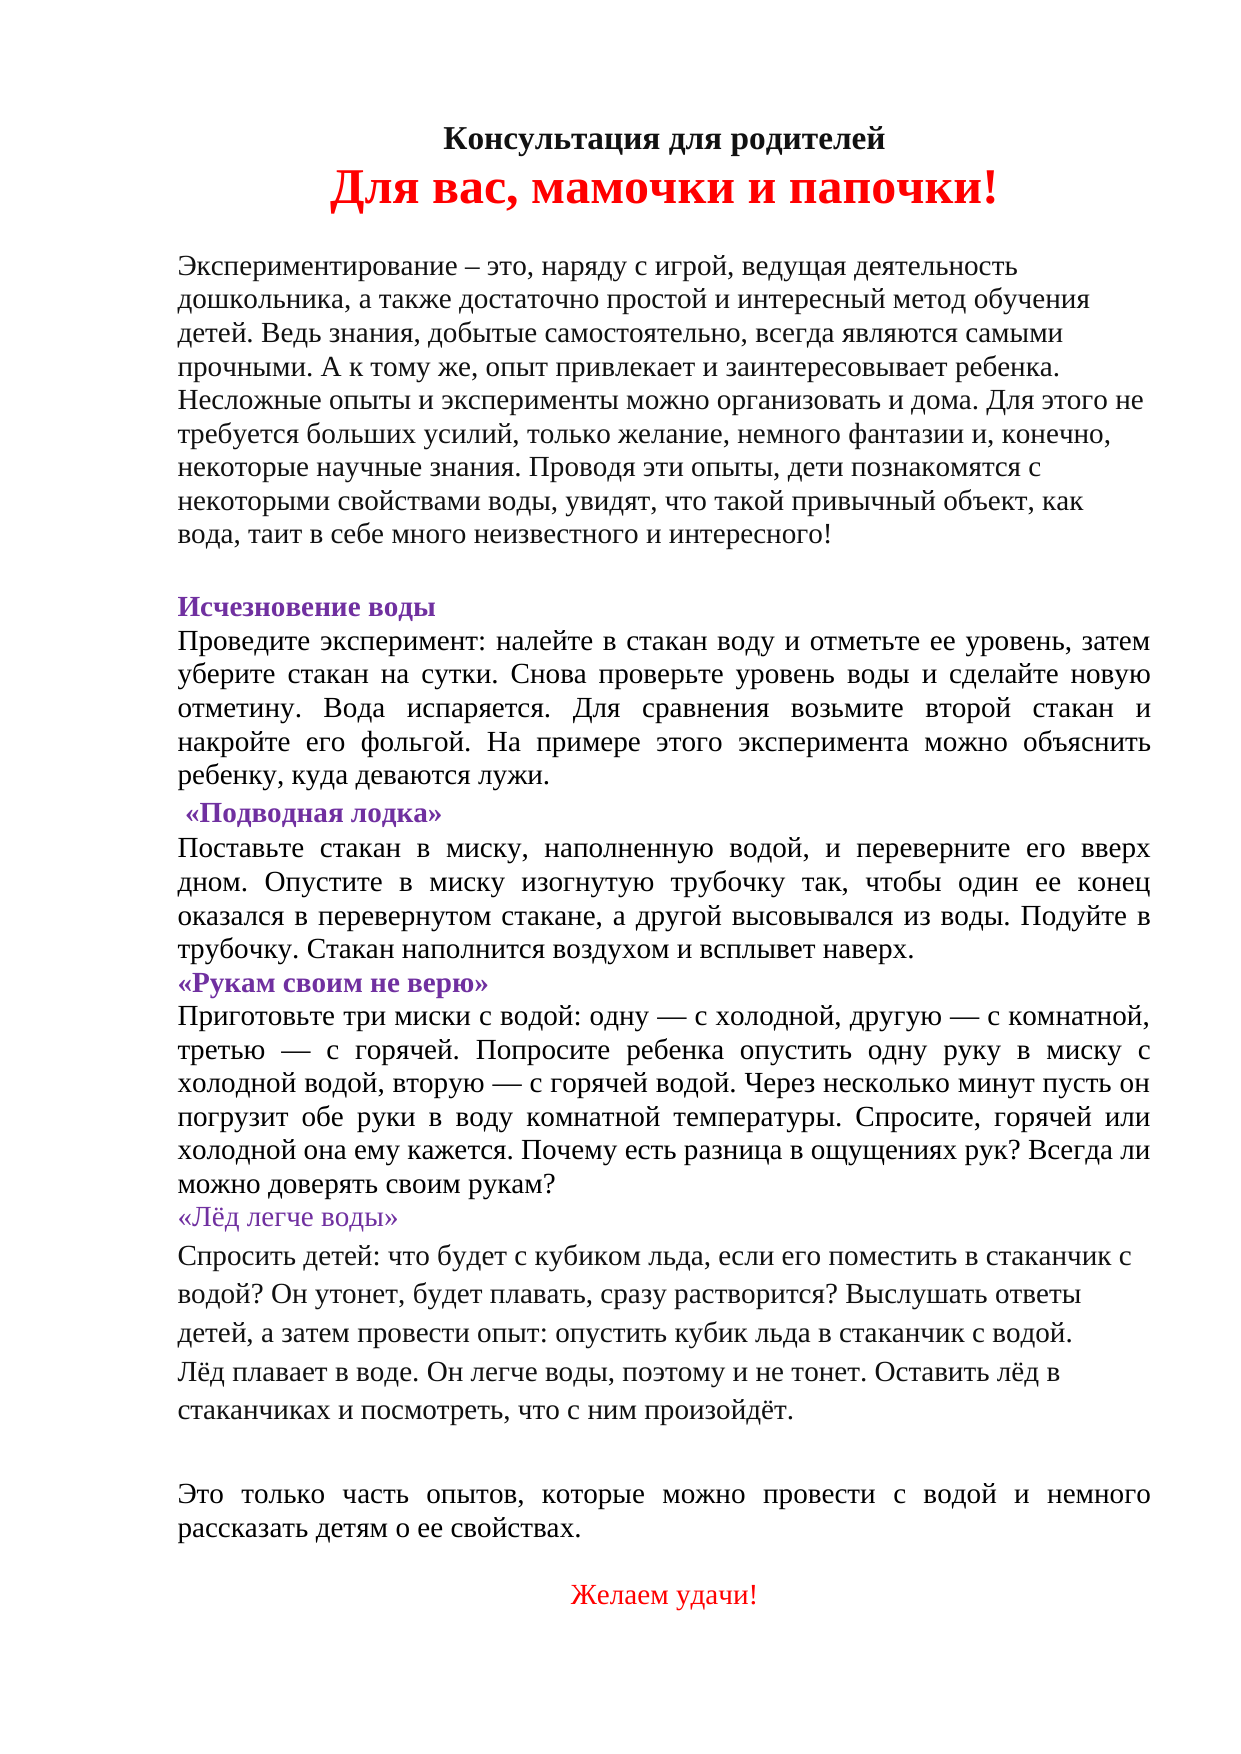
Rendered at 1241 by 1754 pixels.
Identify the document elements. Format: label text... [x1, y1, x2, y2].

text Приготовьте три миски с водой: одну — с холодной, другую — с комнатной, третью — с горячей. Попросите ребенка опустить одну руку в миску с холодной водой, вторую — с горячей водой. Через несколько минут пусть он погрузит обе руки в воду комнатной температуры. Спросите, горячей или холодной она ему кажется. Почему есть разница в ощущениях рук? Всегда ли можно доверять своим рукам? [177, 998, 1152, 1199]
text «Рукам своим не верю» [177, 965, 1152, 998]
text «Лёд легче воды» [177, 1199, 1152, 1233]
text Проведите эксперимент: налейте в стакан воду и отметьте ее уровень, затем уберите стакан на сутки. Снова проверьте уровень воды и сделайте новую отметину. Вода испаряется. Для сравнения возьмите второй стакан и накройте его фольгой. На примере этого эксперимента можно объяснить ребенку, куда деваются лужи. [177, 623, 1152, 791]
text Лёд плавает в воде. Он легче воды, поэтому и не тонет. Оставить лёд в стаканчиках и посмотреть, что с ним произойдёт. [177, 1354, 1152, 1426]
text Экспериментирование – это, наряду с игрой, ведущая деятельность дошкольника, а также достаточно простой и интересный метод обучения детей. Ведь знания, добытые самостоятельно, всегда являются самыми прочными. А к тому же, опыт привлекает и заинтересовывает ребенка. [177, 248, 1152, 382]
text Желаем удачи! [177, 1577, 1152, 1611]
text Несложные опыты и эксперименты можно организовать и дома. Для этого не требуется больших усилий, только желание, немного фантазии и, конечно, некоторые научные знания. Проводя эти опыты, дети познакомятся с некоторыми свойствами воды, увидят, что такой привычный объект, как вода, таит в себе много неизвестного и интересного! [177, 382, 1152, 550]
text Спросить детей: что будет с кубиком льда, если его поместить в стаканчик с водой? Он утонет, будет плавать, сразу растворится? Выслушать ответы детей, а затем провести опыт: опустить кубик льда в стаканчик с водой. [177, 1238, 1152, 1349]
text Исчезновение воды [177, 589, 1152, 623]
text Это только часть опытов, которые можно провести с водой и немного рассказать детям о ее свойствах. [177, 1476, 1152, 1543]
text «Подводная лодка» [177, 791, 1152, 831]
text Для вас, мамочки и папочки! [177, 156, 1152, 214]
text Консультация для родителей [177, 118, 1152, 156]
text Поставьте стакан в миску, наполненную водой, и переверните его вверх дном. Опустите в миску изогнутую трубочку так, чтобы один ее конец оказался в перевернутом стакане, а другой высовывался из воды. Подуйте в трубочку. Стакан наполнится воздухом и всплывет наверх. [177, 831, 1152, 965]
